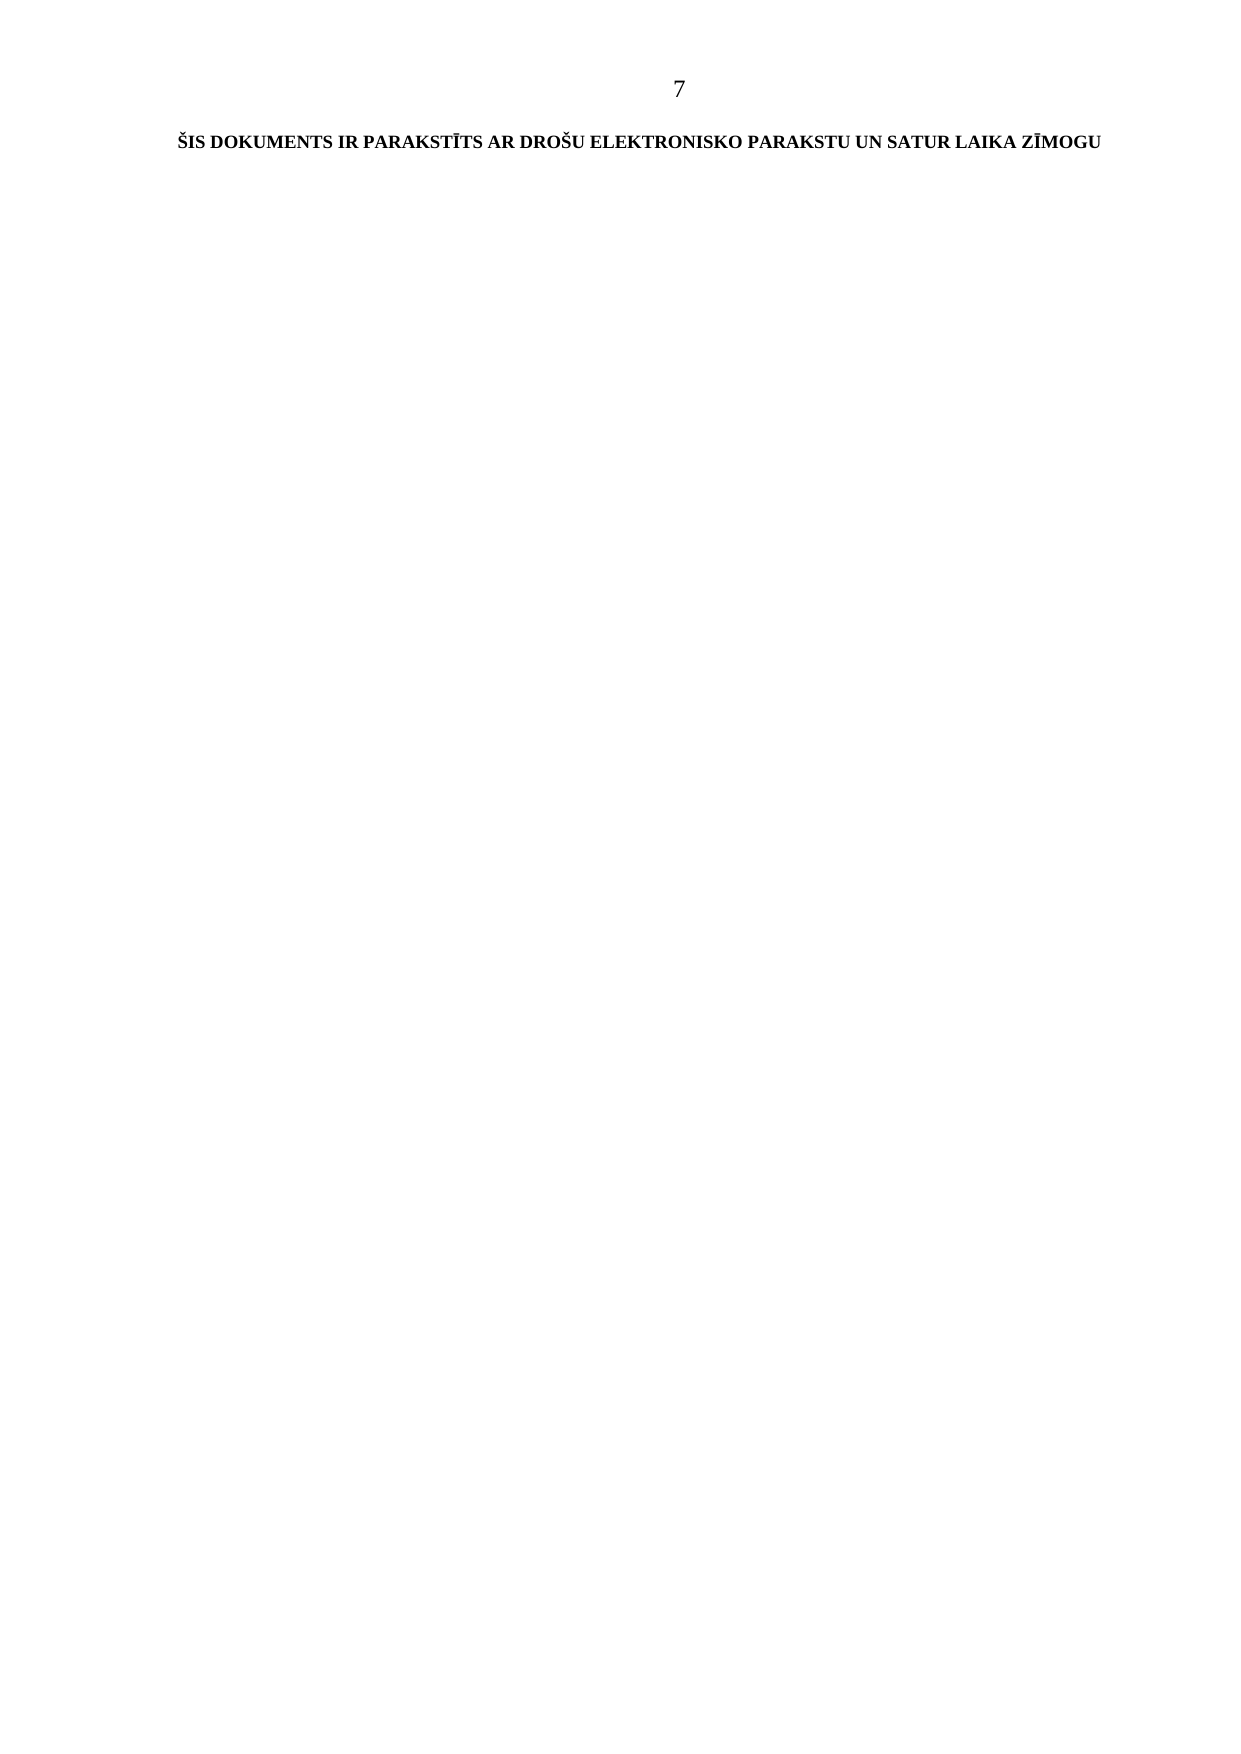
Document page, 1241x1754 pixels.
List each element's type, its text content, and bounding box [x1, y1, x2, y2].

text ŠIS DOKUMENTS IR PARAKSTĪTS AR DROŠU ELEKTRONISKO PARAKSTU UN SATUR LAIKA ZĪMOGU [177, 131, 1181, 152]
